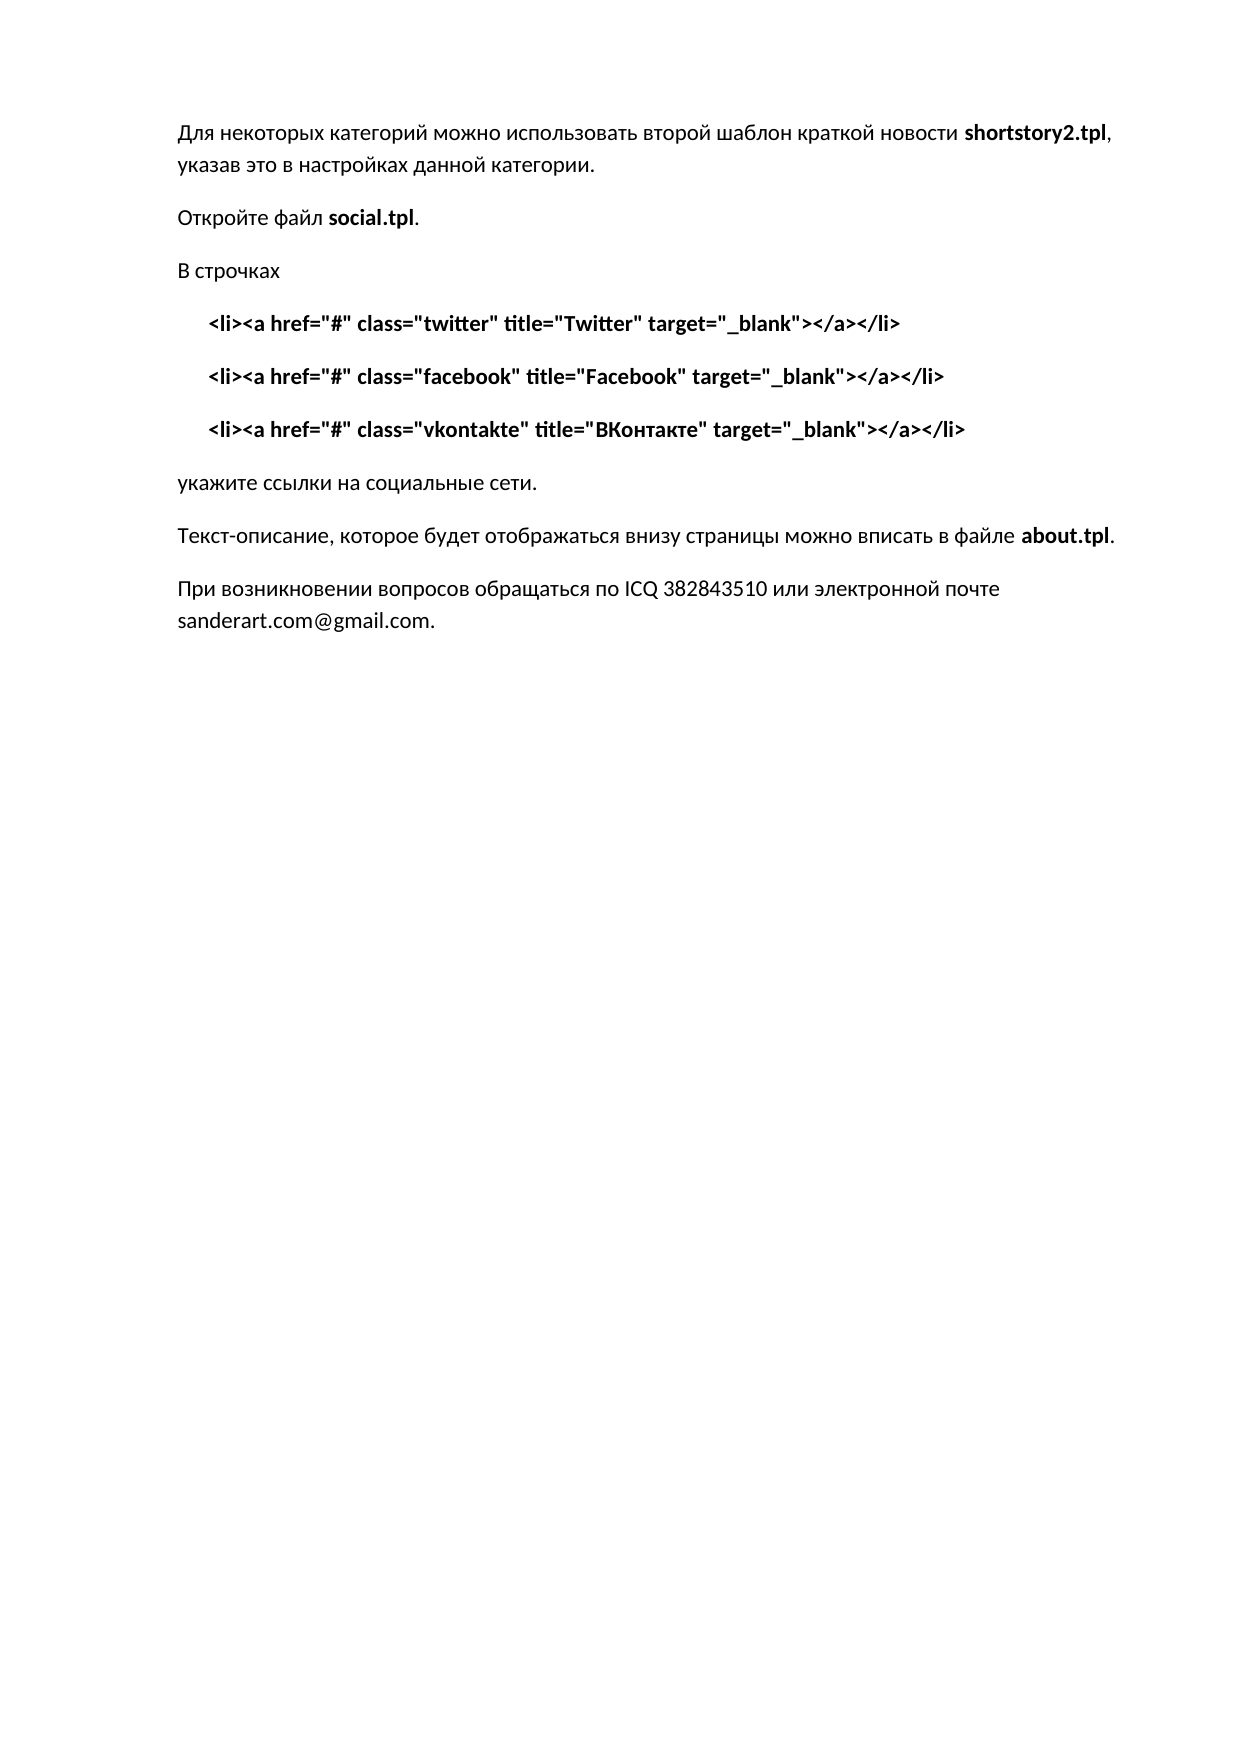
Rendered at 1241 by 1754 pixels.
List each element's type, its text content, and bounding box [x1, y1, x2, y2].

text <li><a href="#" class="twitter" title="Twitter" target="_blank"></a></li> [177, 309, 1152, 337]
text Откройте файл social.tpl. [177, 203, 1152, 231]
text Текст-описание, которое будет отображаться внизу страницы можно вписать в файле about.tpl. [177, 521, 1152, 549]
text укажите ссылки на социальные сети. [177, 468, 1152, 496]
text <li><a href="#" class="vkontakte" title="ВКонтакте" target="_blank"></a></li> [177, 415, 1152, 443]
text В строчках [177, 256, 1152, 284]
text При возникновении вопросов обращаться по ICQ 382843510 или электронной почте sanderart.com@gmail.com. [177, 574, 1152, 635]
text Для некоторых категорий можно использовать второй шаблон краткой новости shortstory2.tpl, указав это в настройках данной категории. [177, 118, 1152, 178]
text <li><a href="#" class="facebook" title="Facebook" target="_blank"></a></li> [177, 362, 1152, 390]
